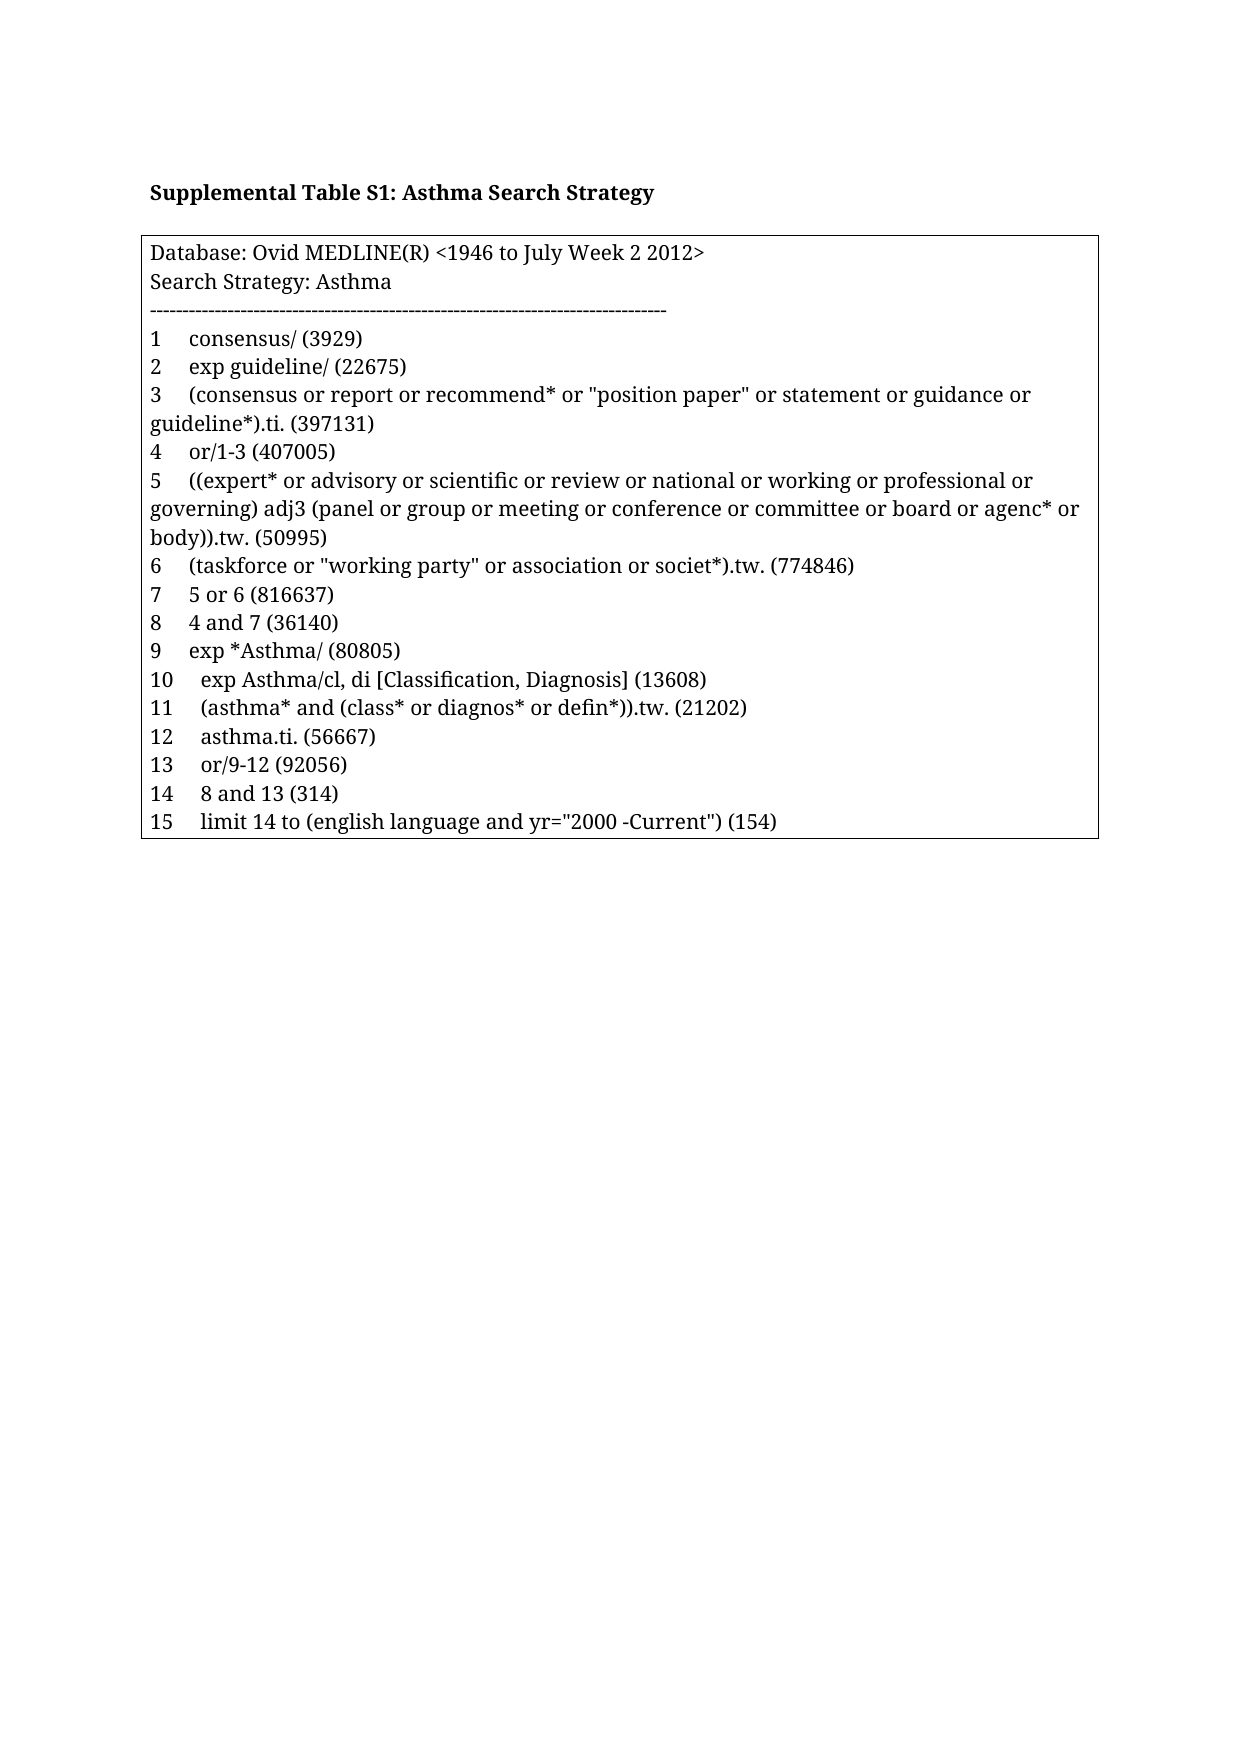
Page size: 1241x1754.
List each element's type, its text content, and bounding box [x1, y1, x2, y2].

text 4 or/1-3 (407005) [150, 437, 1090, 466]
text 2 exp guideline/ (22675) [150, 352, 1090, 381]
text -------------------------------------------------------------------------------- [150, 295, 1090, 324]
text 6 (taskforce or "working party" or association or societ*).tw. (774846) [150, 551, 1090, 580]
text 7 5 or 6 (816637) [150, 580, 1090, 608]
text 14 8 and 13 (314) [150, 779, 1090, 804]
text 13 or/9-12 (92056) [150, 750, 1090, 779]
text 11 (asthma* and (class* or diagnos* or defin*)).tw. (21202) [150, 693, 1090, 722]
text 15 limit 14 to (english language and yr="2000 -Current") (154) [142, 804, 1098, 838]
text 1 consensus/ (3929) [150, 324, 1090, 352]
text 9 exp *Asthma/ (80805) [150, 637, 1090, 665]
text 5 ((expert* or advisory or scientific or review or national or working or professional or governing) adj3 (panel or group or meeting or conference or committee or board or agenc* or body)).tw. (50995) [150, 466, 1090, 551]
text 10 exp Asthma/cl, di [Classification, Diagnosis] (13608) [150, 665, 1090, 693]
text 12 asthma.ti. (56667) [150, 722, 1090, 750]
text Supplemental Table S1: Asthma Search Strategy [150, 178, 1090, 207]
text Database: Ovid MEDLINE(R) <1946 to July Week 2 2012> [142, 236, 1098, 267]
text 3 (consensus or report or recommend* or "position paper" or statement or guidance or guideline*).ti. (397131) [150, 381, 1090, 437]
text 8 4 and 7 (36140) [150, 608, 1090, 637]
text Search Strategy: Asthma [150, 267, 1090, 295]
